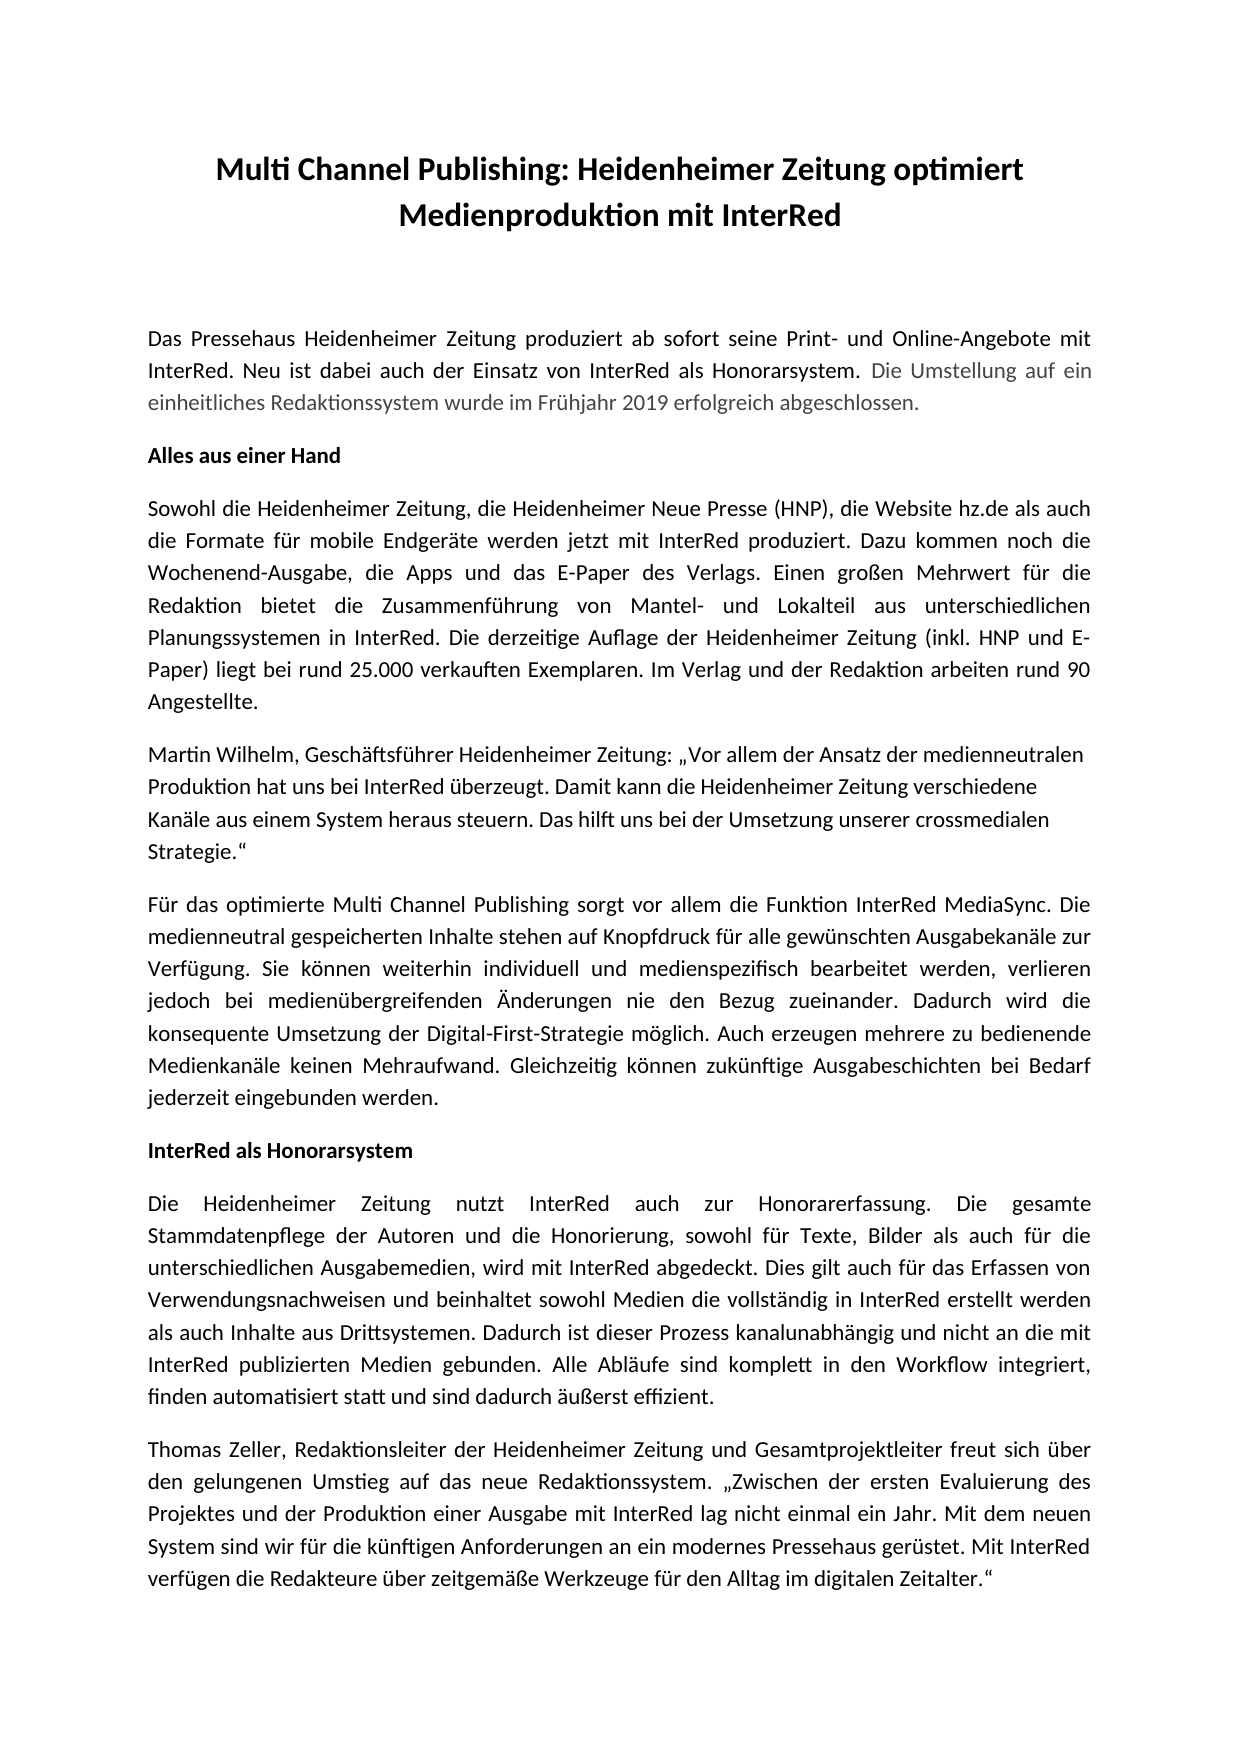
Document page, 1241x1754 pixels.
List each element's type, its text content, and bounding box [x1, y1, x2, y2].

text Die Heidenheimer Zeitung nutzt InterRed auch zur Honorarerfassung. Die gesamte Stammdatenpflege der Autoren und die Honorierung, sowohl für Texte, Bilder als auch für die unterschiedlichen Ausgabemedien, wird mit InterRed abgedeckt. Dies gilt auch für das Erfassen von Verwendungsnachweisen und beinhaltet sowohl Medien die vollständig in InterRed erstellt werden als auch Inhalte aus Drittsystemen. Dadurch ist dieser Prozess kanalunabhängig und nicht an die mit InterRed publizierten Medien gebunden. Alle Abläufe sind komplett in den Workflow integriert, finden automatisiert statt und sind dadurch äußerst effizient. [148, 1189, 1093, 1410]
text Für das optimierte Multi Channel Publishing sorgt vor allem die Funktion InterRed MediaSync. Die medienneutral gespeicherten Inhalte stehen auf Knopfdruck für alle gewünschten Ausgabekanäle zur Verfügung. Sie können weiterhin individuell und medienspezifisch bearbeitet werden, verlieren jedoch bei medienübergreifenden Änderungen nie den Bezug zueinander. Dadurch wird die konsequente Umsetzung der Digital-First-Strategie möglich. Auch erzeugen mehrere zu bedienende Medienkanäle keinen Mehraufwand. Gleichzeitig können zukünftige Ausgabeschichten bei Bedarf jederzeit eingebunden werden. [148, 890, 1093, 1111]
text Martin Wilhelm, Geschäftsführer Heidenheimer Zeitung: „Vor allem der Ansatz der medienneutralen Produktion hat uns bei InterRed überzeugt. Damit kann die Heidenheimer Zeitung verschiedene Kanäle aus einem System heraus steuern. Das hilft uns bei der Umsetzung unserer crossmedialen Strategie.“ [148, 740, 1093, 865]
text Multi Channel Publishing: Heidenheimer Zeitung optimiert Medienproduktion mit InterRed [148, 148, 1093, 235]
text Thomas Zeller, Redaktionsleiter der Heidenheimer Zeitung und Gesamtprojektleiter freut sich über den gelungenen Umstieg auf das neue Redaktionssystem. „Zwischen der ersten Evaluierung des Projektes und der Produktion einer Ausgabe mit InterRed lag nicht einmal ein Jahr. Mit dem neuen System sind wir für die künftigen Anforderungen an ein modernes Pressehaus gerüstet. Mit InterRed verfügen die Redakteure über zeitgemäße Werkzeuge für den Alltag im digitalen Zeitalter.“ [148, 1435, 1093, 1592]
text Sowohl die Heidenheimer Zeitung, die Heidenheimer Neue Presse (HNP), die Website hz.de als auch die Formate für mobile Endgeräte werden jetzt mit InterRed produziert. Dazu kommen noch die Wochenend-Ausgabe, die Apps und das E-Paper des Verlags. Einen großen Mehrwert für die Redaktion bietet die Zusammenführung von Mantel- und Lokalteil aus unterschiedlichen Planungssystemen in InterRed. Die derzeitige Auflage der Heidenheimer Zeitung (inkl. HNP und E-Paper) liegt bei rund 25.000 verkauften Exemplaren. Im Verlag und der Redaktion arbeiten rund 90 Angestellte. [148, 494, 1093, 715]
text InterRed als Honorarsystem [148, 1136, 1093, 1164]
text Alles aus einer Hand [148, 441, 1093, 469]
text Das Pressehaus Heidenheimer Zeitung produziert ab sofort seine Print- und Online-Angebote mit InterRed. Neu ist dabei auch der Einsatz von InterRed als Honorarsystem. Die Umstellung auf ein einheitliches Redaktionssystem wurde im Frühjahr 2019 erfolgreich abgeschlossen. [148, 324, 1093, 416]
